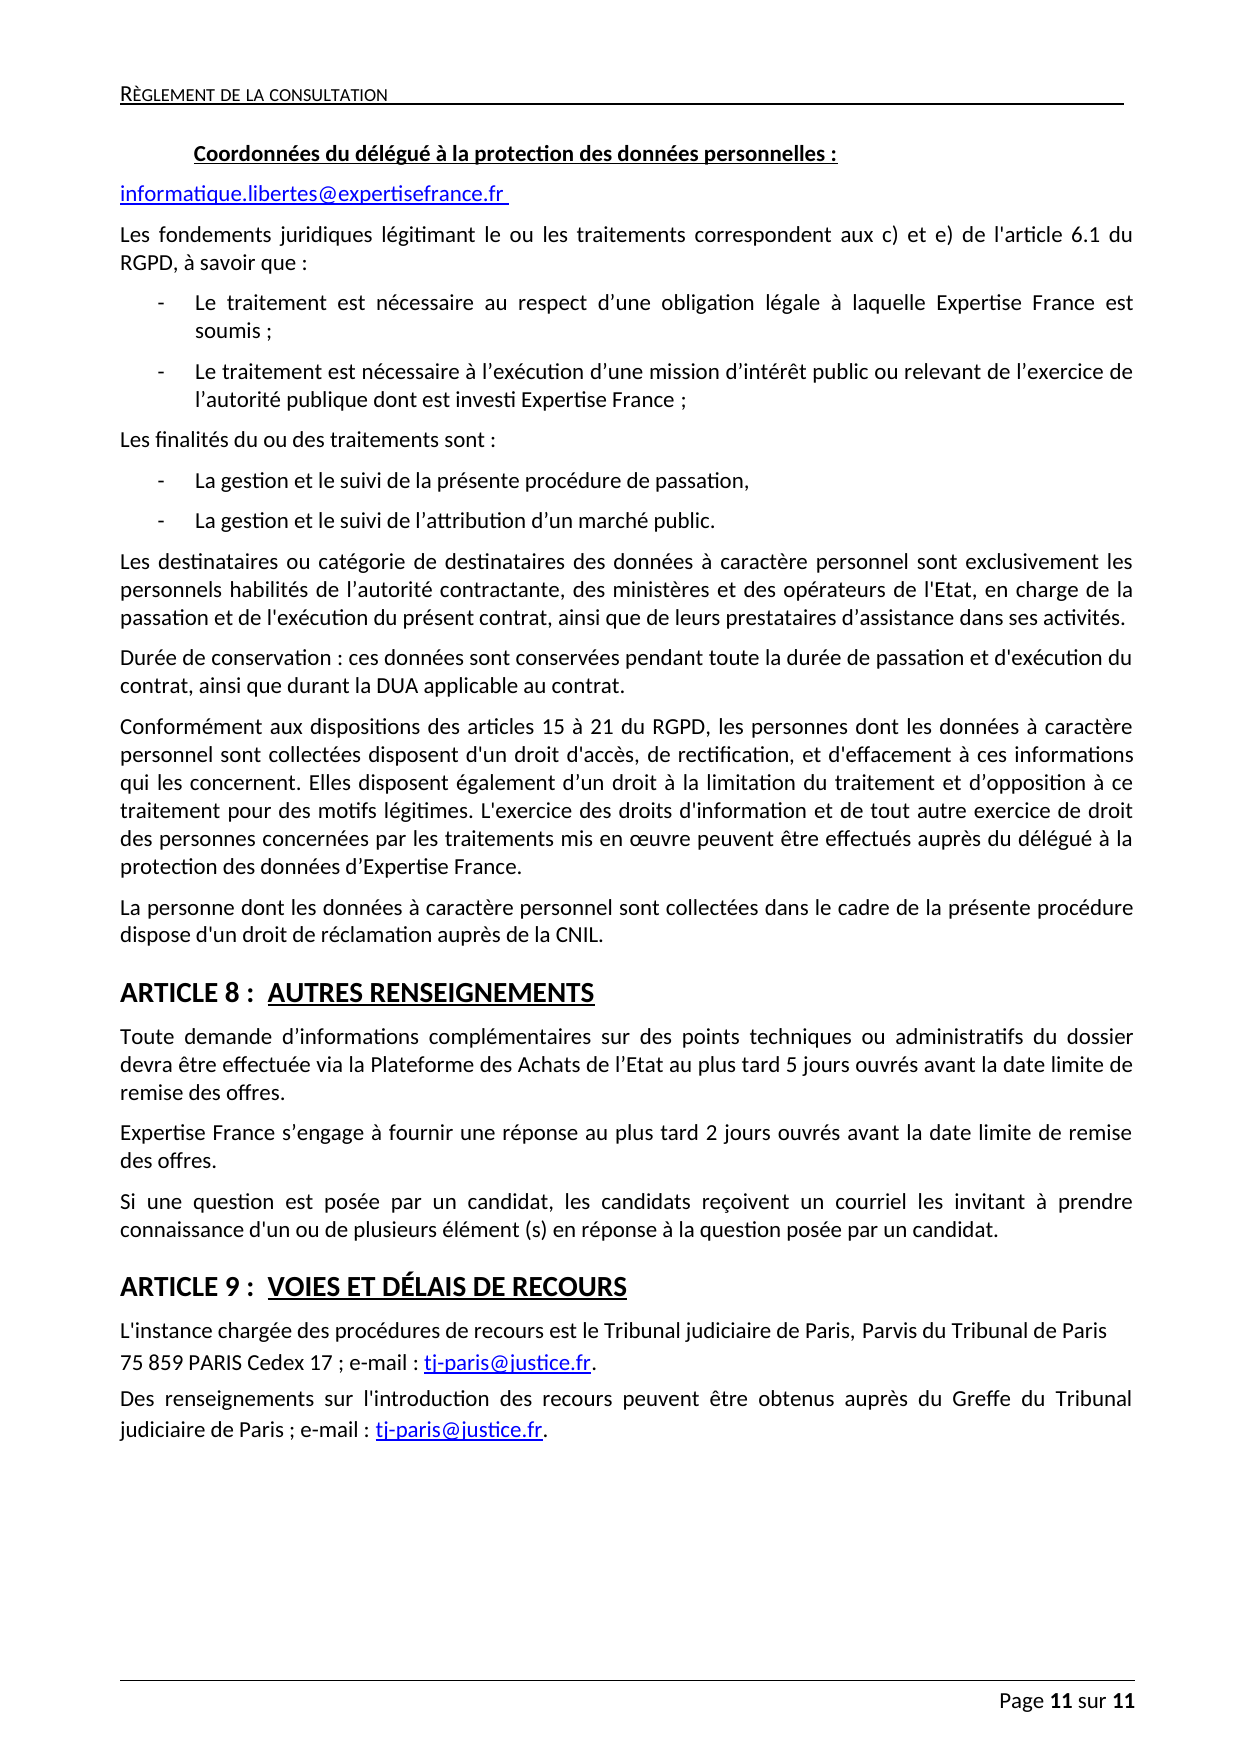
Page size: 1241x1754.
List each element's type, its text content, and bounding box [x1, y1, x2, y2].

text Les destinataires ou catégorie de destinataires des données à caractère personnel sont exclusivement les personnels habilités de l’autorité contractante, des ministères et des opérateurs de l'Etat, en charge de la passation et de l'exécution du présent contrat, ainsi que de leurs prestataires d’assistance dans ses activités. [120, 547, 1135, 631]
text Des renseignements sur l'introduction des recours peuvent être obtenus auprès du Greffe du Tribunal judiciaire de Paris ; e-mail : tj-paris@justice.fr. [120, 1380, 1135, 1443]
list Le traitement est nécessaire à l’exécution d’une mission d’intérêt public ou relevant de l’exercice de l’autorité publique dont est investi Expertise France ; [157, 357, 1135, 413]
text Toute demande d’informations complémentaires sur des points techniques ou administratifs du dossier devra être effectuée via la Plateforme des Achats de l’Etat au plus tard 5 jours ouvrés avant la date limite de remise des offres. [120, 1022, 1135, 1106]
text Expertise France s’engage à fournir une réponse au plus tard 2 jours ouvrés avant la date limite de remise des offres. [120, 1118, 1135, 1174]
text L'instance chargée des procédures de recours est le Tribunal judiciaire de Paris, Parvis du Tribunal de Paris 75 859 PARIS Cedex 17 ; e-mail : tj-paris@justice.fr. [120, 1316, 1135, 1376]
list AUTRES RENSEIGNEMENTS [120, 974, 1135, 1009]
text informatique.libertes@expertisefrance.fr [120, 179, 1135, 207]
text Les finalités du ou des traitements sont : [120, 425, 1135, 453]
text Durée de conservation : ces données sont conservées pendant toute la durée de passation et d'exécution du contrat, ainsi que durant la DUA applicable au contrat. [120, 643, 1135, 699]
text La personne dont les données à caractère personnel sont collectées dans le cadre de la présente procédure dispose d'un droit de réclamation auprès de la CNIL. [120, 893, 1135, 949]
list Le traitement est nécessaire au respect d’une obligation légale à laquelle Expertise France est soumis ; [157, 288, 1135, 344]
list La gestion et le suivi de la présente procédure de passation, [157, 466, 1135, 494]
subtitle Coordonnées du délégué à la protection des données personnelles : [194, 139, 1135, 167]
list La gestion et le suivi de l’attribution d’un marché public. [157, 506, 1135, 534]
list Voies et délais de recours [120, 1268, 1135, 1303]
text Conformément aux dispositions des articles 15 à 21 du RGPD, les personnes dont les données à caractère personnel sont collectées disposent d'un droit d'accès, de rectification, et d'effacement à ces informations qui les concernent. Elles disposent également d’un droit à la limitation du traitement et d’opposition à ce traitement pour des motifs légitimes. L'exercice des droits d'information et de tout autre exercice de droit des personnes concernées par les traitements mis en œuvre peuvent être effectués auprès du délégué à la protection des données d’Expertise France. [120, 712, 1135, 880]
text Les fondements juridiques légitimant le ou les traitements correspondent aux c) et e) de l'article 6.1 du RGPD, à savoir que : [120, 220, 1135, 276]
text Si une question est posée par un candidat, les candidats reçoivent un courriel les invitant à prendre connaissance d'un ou de plusieurs élément (s) en réponse à la question posée par un candidat. [120, 1187, 1135, 1243]
